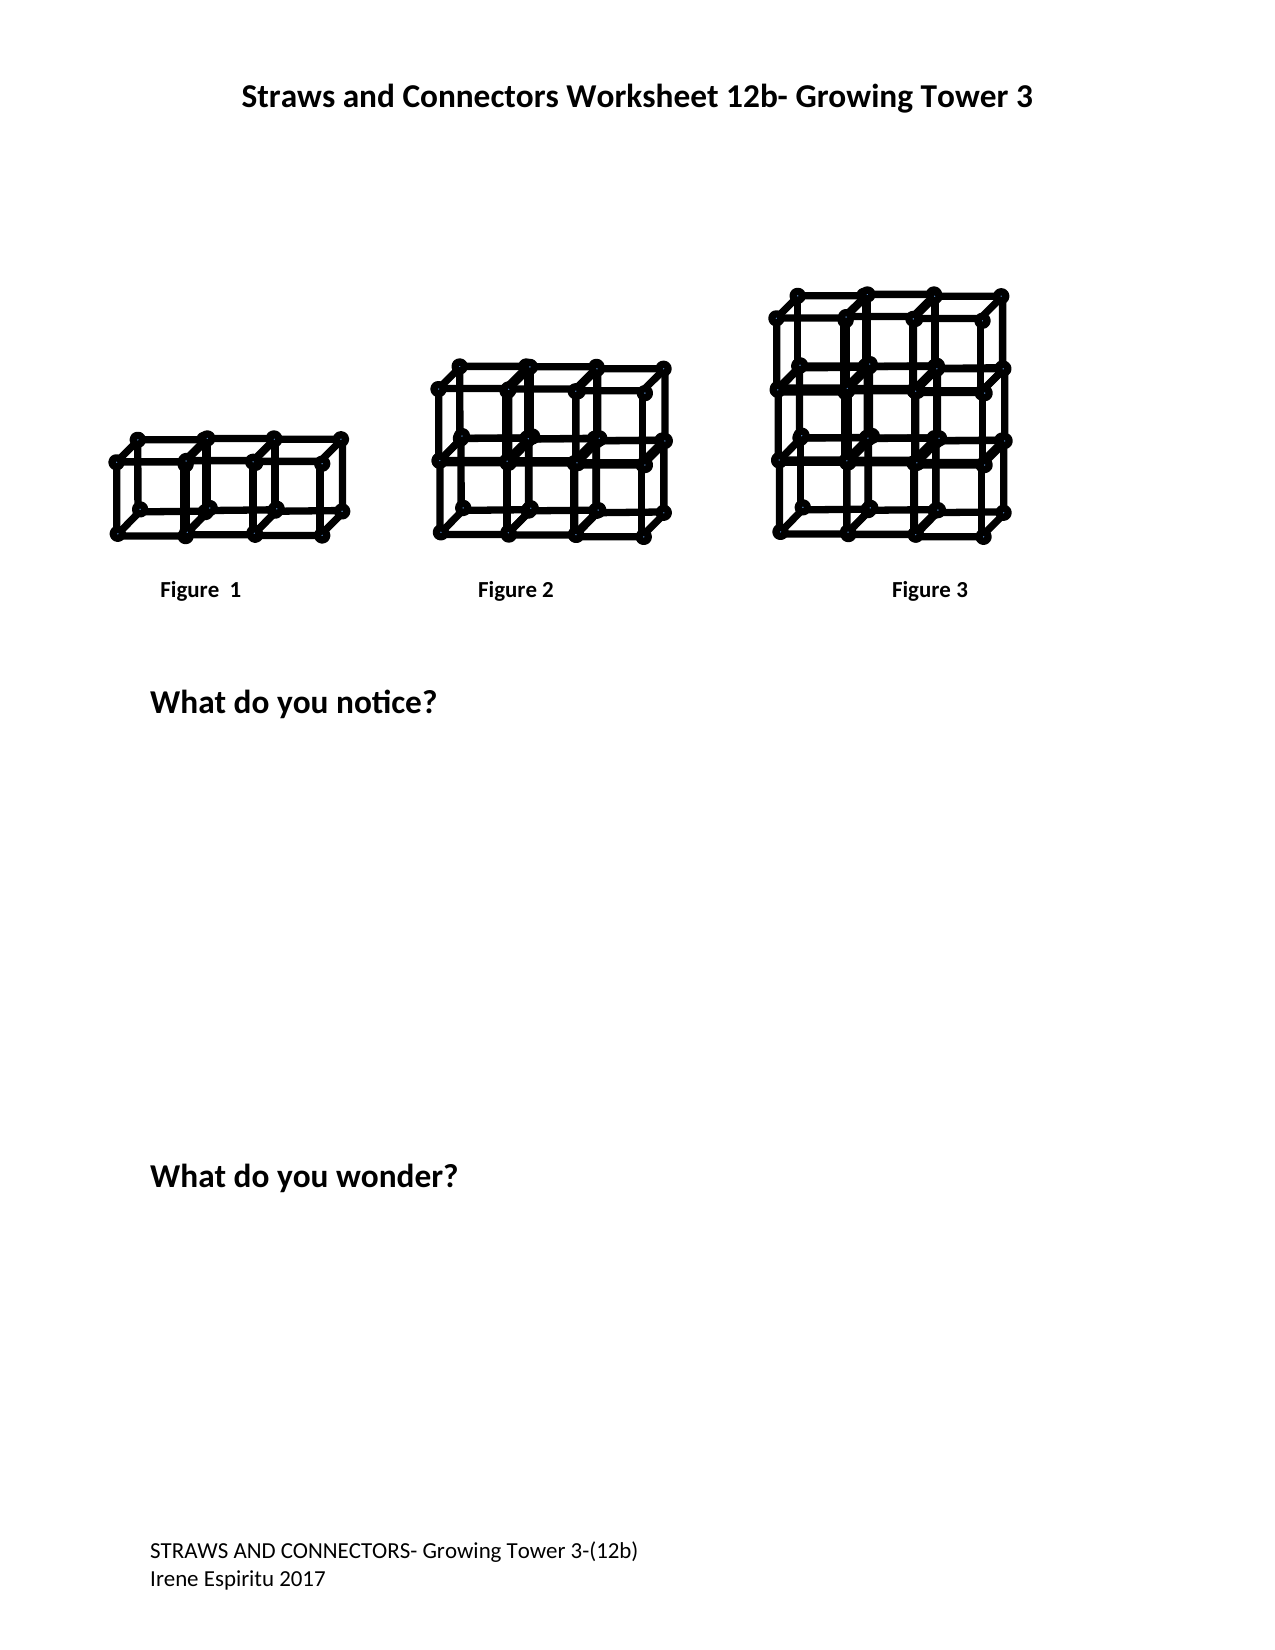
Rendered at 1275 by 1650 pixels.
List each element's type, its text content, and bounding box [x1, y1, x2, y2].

text What do you wonder? [150, 1155, 1125, 1196]
text Figure 1 Figure 2 Figure 3 [150, 576, 1125, 603]
text What do you notice? [150, 682, 1125, 722]
text Straws and Connectors Worksheet 12b- Growing Tower 3 [150, 75, 1125, 116]
